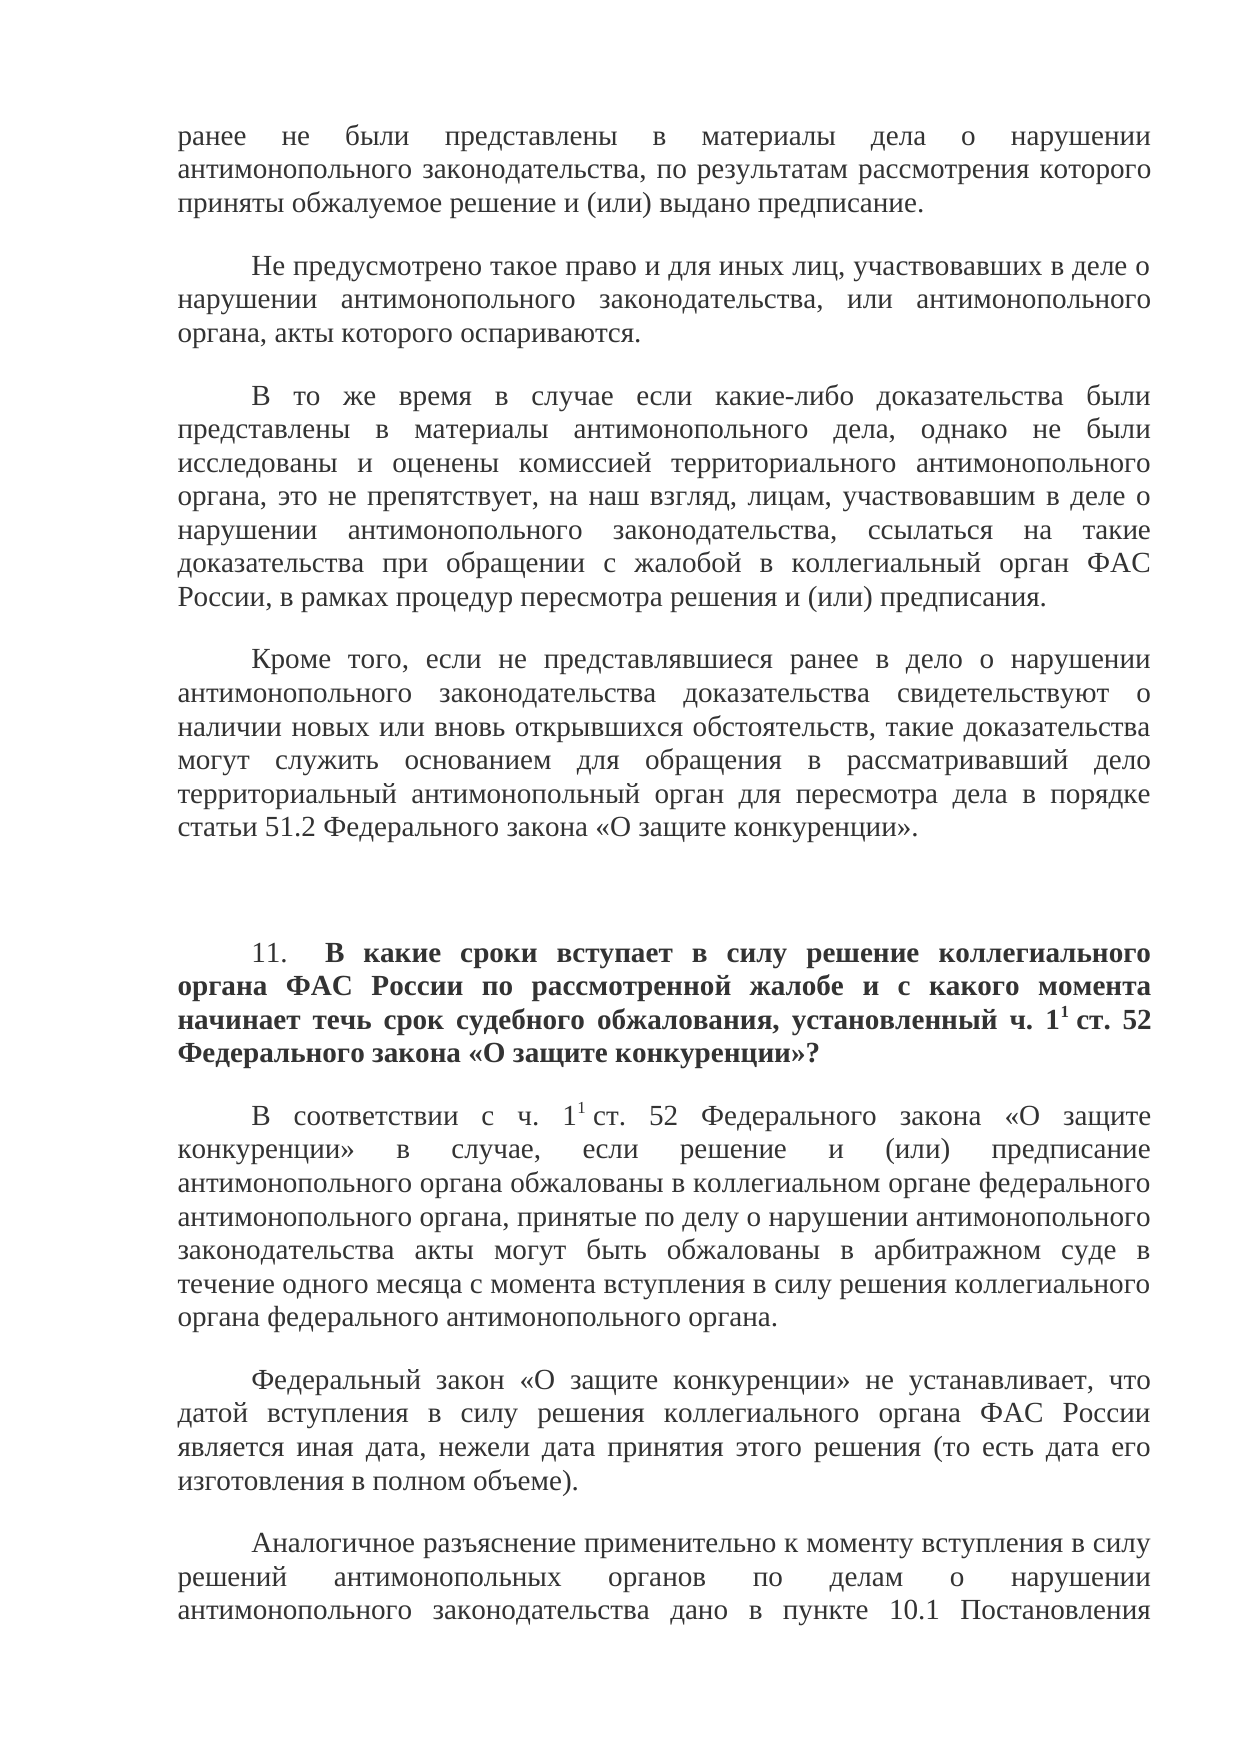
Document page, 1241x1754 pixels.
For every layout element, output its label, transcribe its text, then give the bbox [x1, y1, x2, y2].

text Кроме того, если не представлявшиеся ранее в дело о нарушении антимонопольного законодательства доказательства свидетельствуют о наличии новых или вновь открывшихся обстоятельств, такие доказательства могут служить основанием для обращения в рассматривавший дело территориальный антимонопольный орган для пересмотра дела в порядке статьи 51.2 Федерального закона «О защите конкуренции». [177, 642, 1152, 843]
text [177, 1525, 1152, 1626]
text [177, 118, 1152, 219]
list В какие сроки вступает в силу решение коллегиального органа ФАС России по рассмотренной жалобе и с какого момента начинает течь срок судебного обжалования, установленный ч. 11 ст. 52 Федерального закона «О защите конкуренции»? [177, 935, 1152, 1069]
text В то же время в случае если какие-либо доказательства были представлены в материалы антимонопольного дела, однако не были исследованы и оценены комиссией территориального антимонопольного органа, это не препятствует, на наш взгляд, лицам, участвовавшим в деле о нарушении антимонопольного законодательства, ссылаться на такие доказательства при обращении с жалобой в коллегиальный орган ФАС России, в рамках процедур пересмотра решения и (или) предписания. [177, 378, 1152, 612]
text Федеральный закон «О защите конкуренции» не устанавливает, что датой вступления в силу решения коллегиального органа ФАС России является иная дата, нежели дата принятия этого решения (то есть дата его изготовления в полном объеме). [177, 1362, 1152, 1496]
text Не предусмотрено такое право и для иных лиц, участвовавших в деле о нарушении антимонопольного законодательства, или антимонопольного органа, акты которого оспариваются. [177, 248, 1152, 348]
text В соответствии с ч. 11 ст. 52 Федерального закона «О защите конкуренции» в случае, если решение и (или) предписание антимонопольного органа обжалованы в коллегиальном органе федерального антимонопольного органа, принятые по делу о нарушении антимонопольного законодательства акты могут быть обжалованы в арбитражном суде в течение одного месяца с момента вступления в силу решения коллегиального органа федерального антимонопольного органа. [177, 1098, 1152, 1333]
